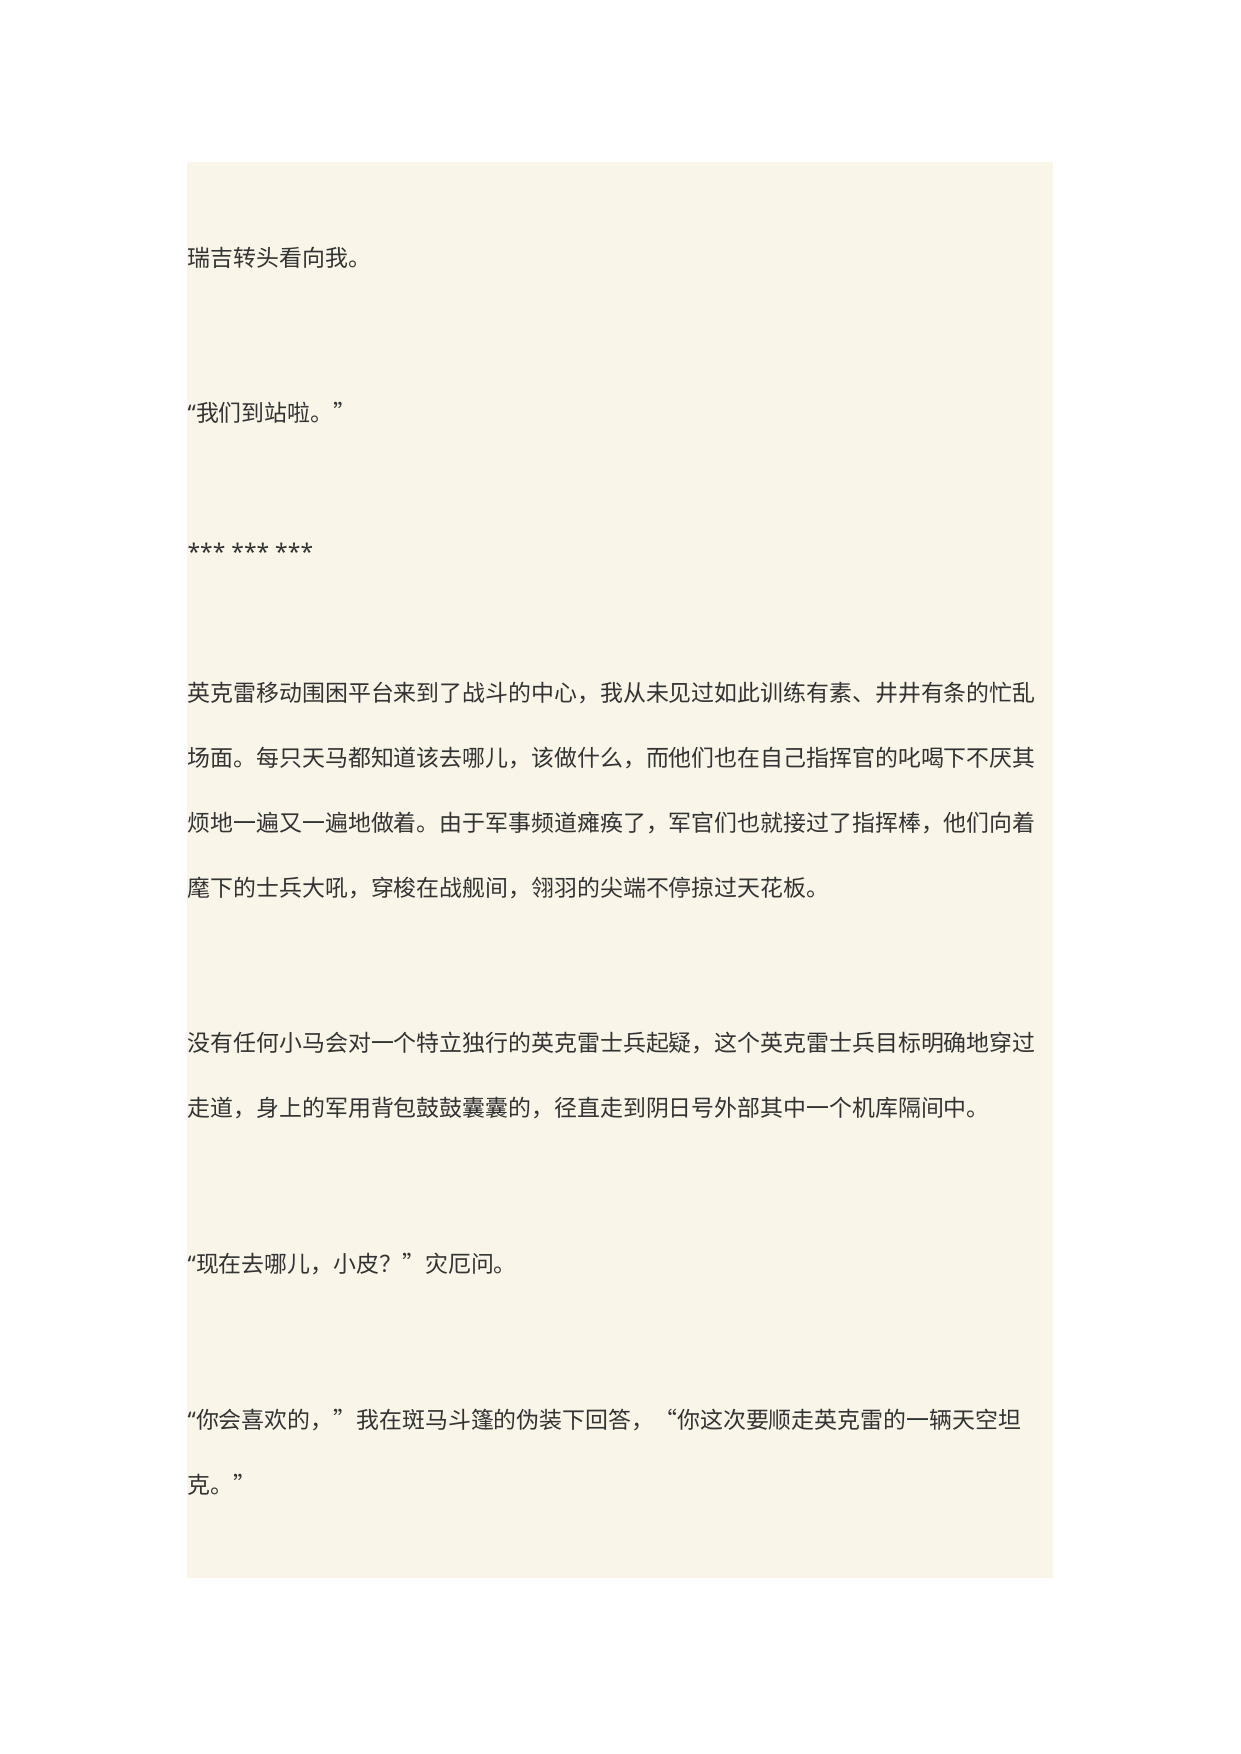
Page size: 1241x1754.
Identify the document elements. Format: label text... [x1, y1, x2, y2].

text 没有任何小马会对一个特立独行的英克雷士兵起疑，这个英克雷士兵目标明确地穿过走道，身上的军用背包鼓鼓囊囊的，径直走到阴日号外部其中一个机库隔间中。 [187, 1009, 1053, 1139]
text “现在去哪儿，小皮？”灾厄问。 [187, 1230, 1053, 1295]
text “你会喜欢的，”我在斑马斗篷的伪装下回答，“你这次要顺走英克雷的一辆天空坦克。” [187, 1386, 1053, 1516]
text *** *** *** [187, 535, 1053, 568]
text 英克雷移动围困平台来到了战斗的中心，我从未见过如此训练有素、井井有条的忙乱场面。每只天马都知道该去哪儿，该做什么，而他们也在自己指挥官的叱喝下不厌其烦地一遍又一遍地做着。由于军事频道瘫痪了，军官们也就接过了指挥棒，他们向着麾下的士兵大吼，穿梭在战舰间，翎羽的尖端不停掠过天花板。 [187, 659, 1053, 919]
text 瑞吉转头看向我。 [187, 224, 1053, 289]
text “我们到站啦。” [187, 379, 1053, 444]
